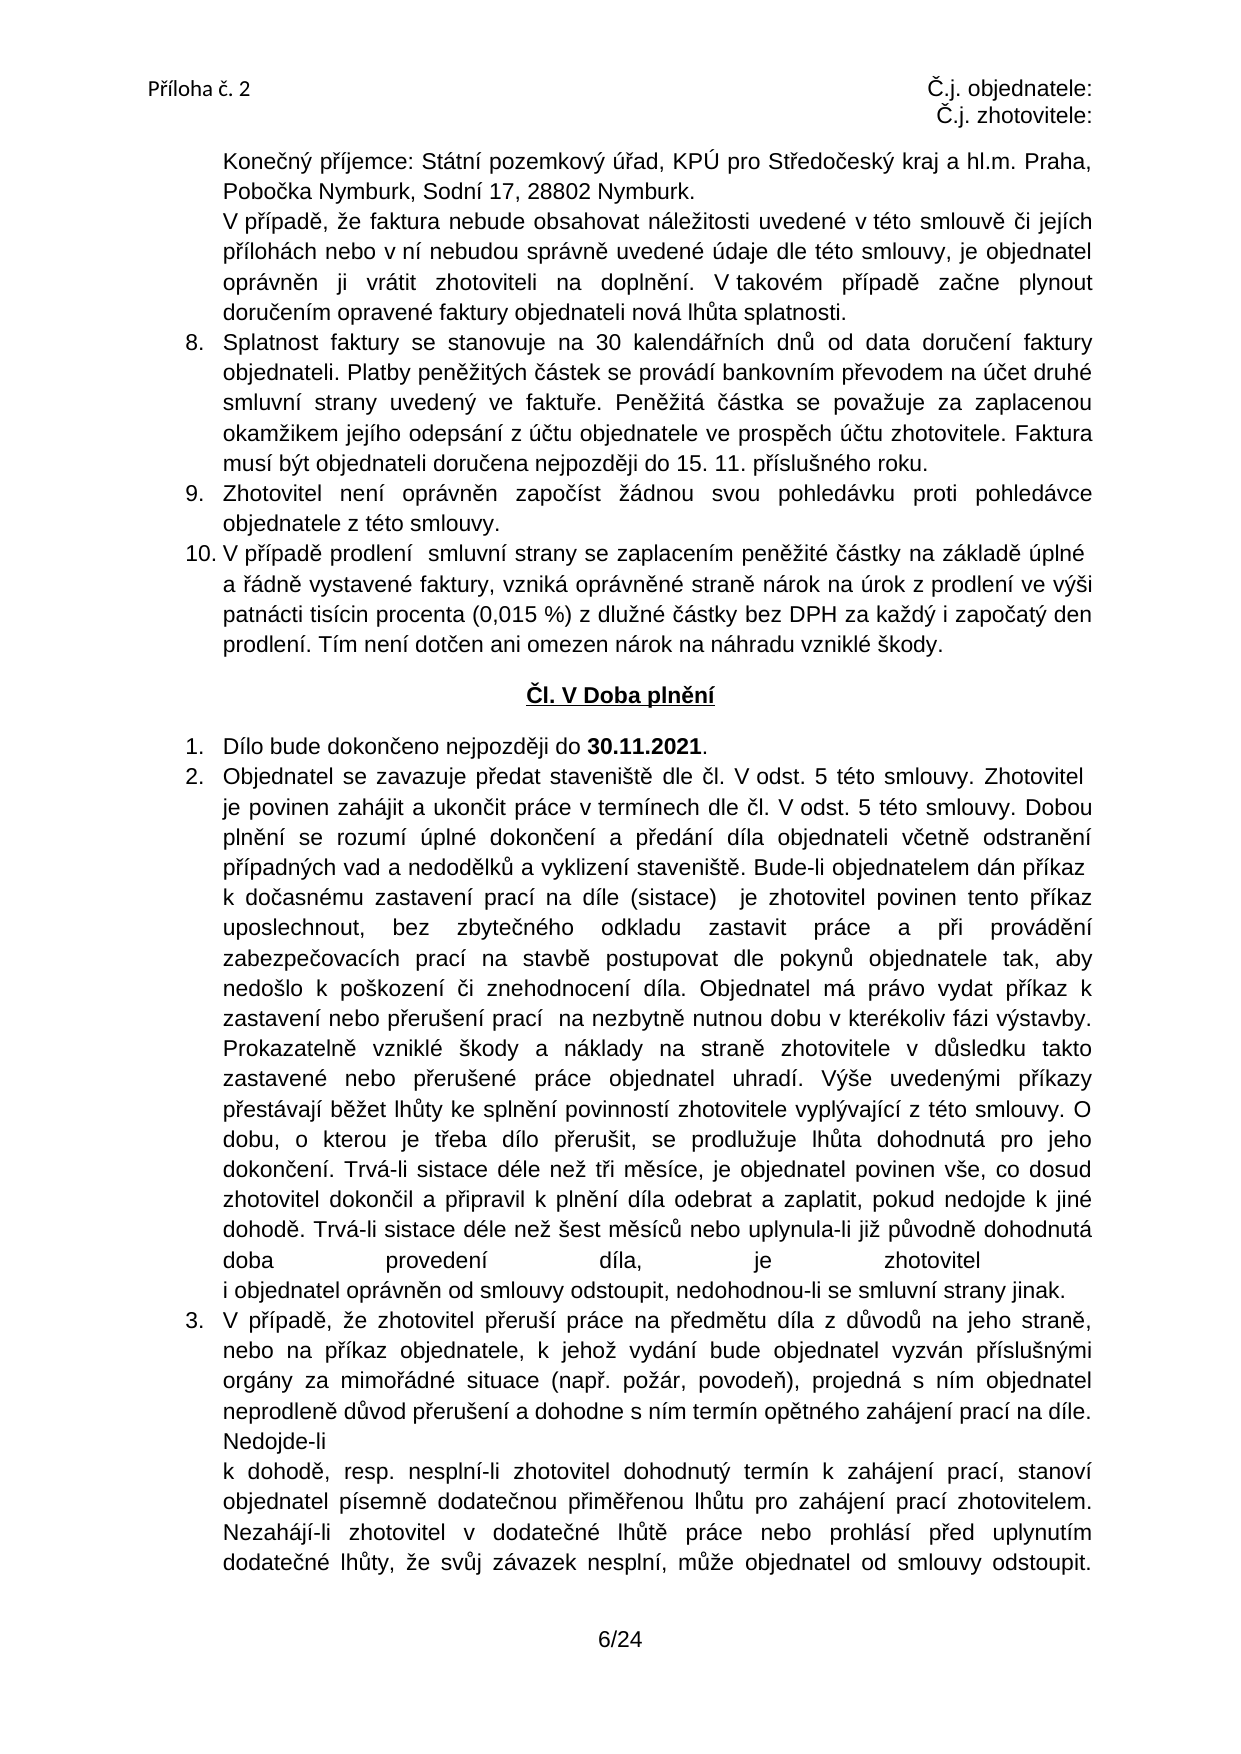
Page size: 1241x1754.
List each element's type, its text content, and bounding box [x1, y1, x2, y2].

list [185, 1307, 1093, 1575]
list Konečný příjemce: Státní pozemkový úřad, KPÚ pro Středočeský kraj a hl.m. Praha, Pobočka Nymburk, Sodní 17, 28802 Nymburk. [223, 148, 1093, 204]
text Čl. V Doba plnění [148, 682, 1093, 708]
list V případě, že faktura nebude obsahovat náležitosti uvedené v této smlouvě či jejích přílohách nebo v ní nebudou správně uvedené údaje dle této smlouvy, je objednatel oprávněn ji vrátit zhotoviteli na doplnění. V takovém případě začne plynout doručením opravené faktury objednateli nová lhůta splatnosti. [223, 208, 1093, 325]
list Objednatel se zavazuje předat staveniště dle čl. V odst. 5 této smlouvy. Zhotovitel je povinen zahájit a ukončit práce v termínech dle čl. V odst. 5 této smlouvy. Dobou plnění se rozumí úplné dokončení a předání díla objednateli včetně odstranění případných vad a nedodělků a vyklizení staveniště. Bude-li objednatelem dán příkaz k dočasnému zastavení prací na díle (sistace) je zhotovitel povinen tento příkaz uposlechnout, bez zbytečného odkladu zastavit práce a při provádění zabezpečovacích prací na stavbě postupovat dle pokynů objednatele tak, aby nedošlo k poškození či znehodnocení díla. Objednatel má právo vydat příkaz k zastavení nebo přerušení prací na nezbytně nutnou dobu v kterékoliv fázi výstavby. Prokazatelně vzniklé škody a náklady na straně zhotovitele v důsledku takto zastavené nebo přerušené práce objednatel uhradí. Výše uvedenými příkazy přestávají běžet lhůty ke splnění povinností zhotovitele vyplývající z této smlouvy. O dobu, o kterou je třeba dílo přerušit, se prodlužuje lhůta dohodnutá pro jeho dokončení. Trvá-li sistace déle než tři měsíce, je objednatel povinen vše, co dosud zhotovitel dokončil a připravil k plnění díla odebrat a zaplatit, pokud nedojde k jiné dohodě. Trvá-li sistace déle než šest měsíců nebo uplynula-li již původně dohodnutá doba provedení díla, je zhotovitel i objednatel oprávněn od smlouvy odstoupit, nedohodnou-li se smluvní strany jinak. [185, 763, 1093, 1303]
list V případě prodlení smluvní strany se zaplacením peněžité částky na základě úplné a řádně vystavené faktury, vzniká oprávněné straně nárok na úrok z prodlení ve výši patnácti tisícin procenta (0,015 %) z dlužné částky bez DPH za každý i započatý den prodlení. Tím není dotčen ani omezen nárok na náhradu vzniklé škody. [185, 540, 1093, 657]
list Dílo bude dokončeno nejpozději do 30.11.2021. [185, 733, 1093, 759]
list Splatnost faktury se stanovuje na 30 kalendářních dnů od data doručení faktury objednateli. Platby peněžitých částek se provádí bankovním převodem na účet druhé smluvní strany uvedený ve faktuře. Peněžitá částka se považuje za zaplacenou okamžikem jejího odepsání z účtu objednatele ve prospěch účtu zhotovitele. Faktura musí být objednateli doručena nejpozději do 15. 11. příslušného roku. [185, 329, 1093, 476]
list Zhotovitel není oprávněn započíst žádnou svou pohledávku proti pohledávce objednatele z této smlouvy. [185, 480, 1093, 536]
